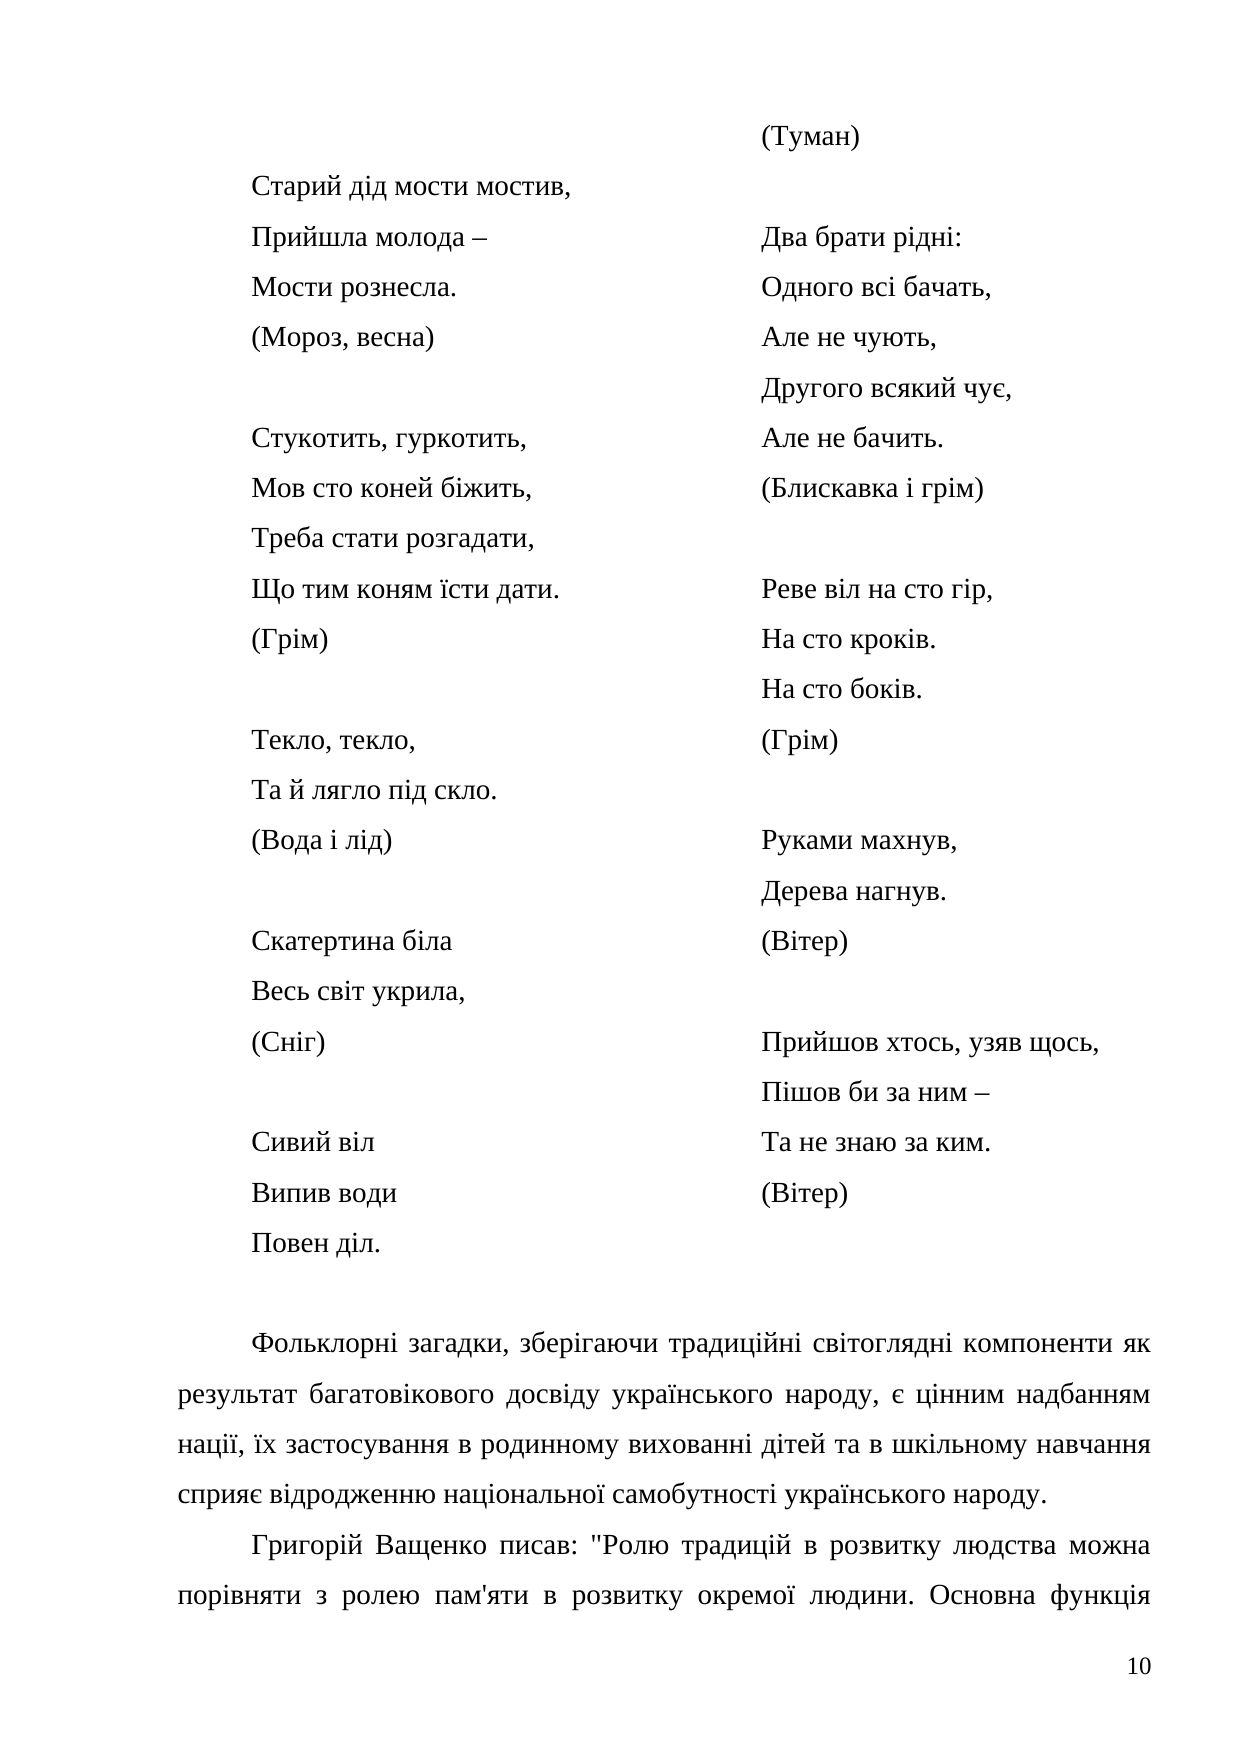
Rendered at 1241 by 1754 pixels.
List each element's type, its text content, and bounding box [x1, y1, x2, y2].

text Старий дід мости мостив, [177, 168, 613, 202]
text Пішов би за ним – [687, 1074, 1152, 1108]
text (Блискавка і грім) [687, 470, 1152, 504]
text Але не бачить. [687, 420, 1152, 453]
text (Грім) [177, 621, 613, 655]
text На сто кроків. [687, 621, 1152, 655]
text (Вітер) [687, 1175, 1152, 1208]
text (Вода і лід) [177, 822, 613, 856]
text (Вітер) [687, 923, 1152, 957]
text Реве віл на сто гір, [687, 571, 1152, 604]
text Мости рознесла. [177, 269, 613, 303]
text Одного всі бачать, [687, 269, 1152, 303]
text Текло, текло, [177, 722, 613, 755]
text (Грім) [687, 722, 1152, 755]
text Мов сто коней біжить, [177, 470, 613, 504]
text Другого всякий чує, [687, 370, 1152, 403]
text Весь світ укрила, [177, 973, 613, 1007]
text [177, 1527, 1152, 1611]
text Фольклорні загадки, зберігаючи традиційні світоглядні компоненти як результат багатовікового досвіду українського народу, є цінним надбанням нації, їх застосування в родинному вихованні дітей та в шкільному навчання сприяє відродженню національної самобутності українського народу. [177, 1326, 1152, 1510]
text (Мороз, весна) [177, 319, 613, 353]
text (Туман) [687, 118, 1152, 152]
text Та й лягло під скло. [177, 772, 613, 806]
text (Сніг) [177, 1024, 613, 1057]
text Дерева нагнув. [687, 873, 1152, 906]
text Та не знаю за ким. [687, 1124, 1152, 1158]
text Два брати рідні: [687, 219, 1152, 252]
text На сто боків. [687, 672, 1152, 705]
text Треба стати розгадати, [177, 521, 613, 554]
text Руками махнув, [687, 822, 1152, 856]
text Повен діл. [177, 1225, 613, 1258]
text Стукотить, гуркотить, [177, 420, 613, 453]
text Що тим коням їсти дати. [177, 571, 613, 604]
text Випив води [177, 1175, 613, 1208]
text Сивий віл [177, 1124, 613, 1158]
text Скатертина біла [177, 923, 613, 957]
text Але не чують, [687, 319, 1152, 353]
text Прийшла молода – [177, 219, 613, 252]
text Прийшов хтось, узяв щось, [687, 1024, 1152, 1057]
